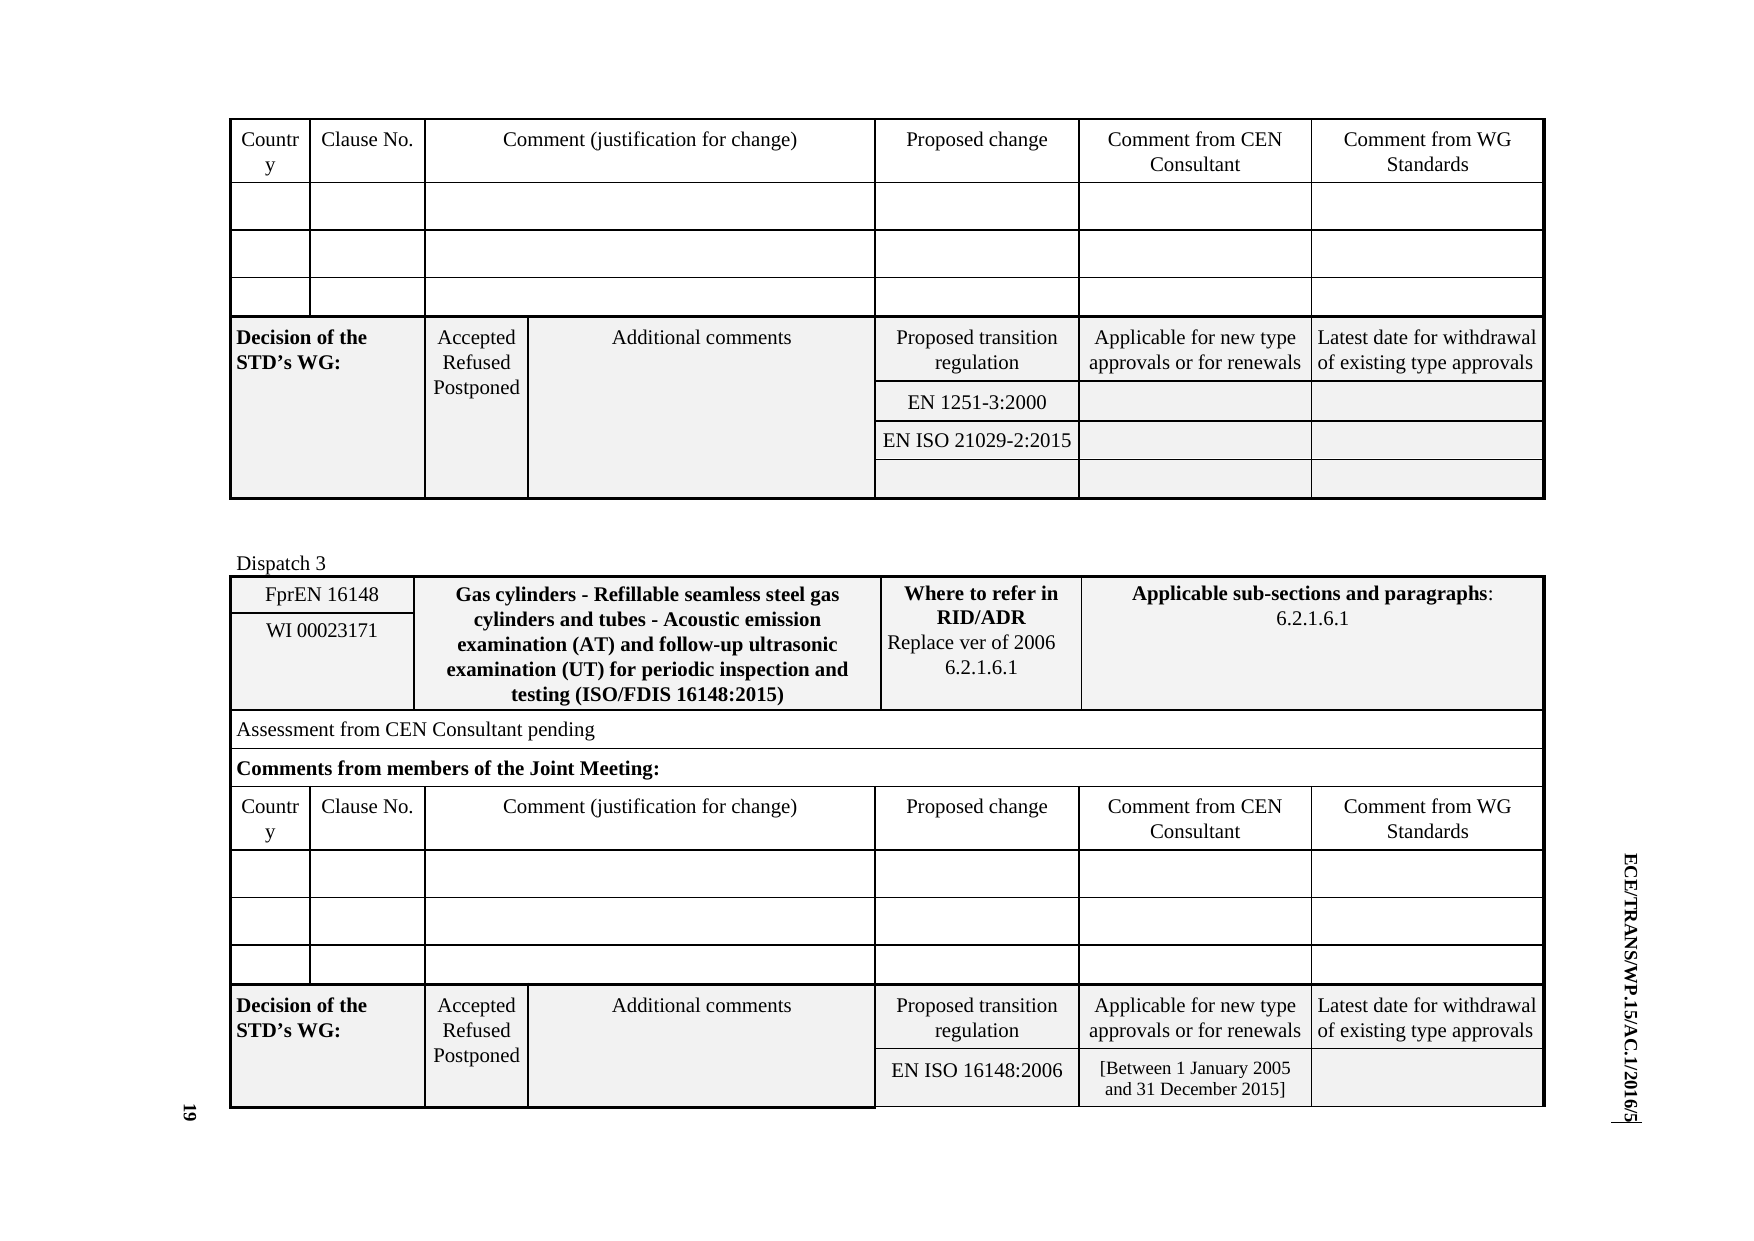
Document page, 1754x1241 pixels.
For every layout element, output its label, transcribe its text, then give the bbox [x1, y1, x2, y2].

table_cell [311, 851, 424, 897]
table_cell Comment from CEN Consultant [1080, 120, 1311, 182]
table_cell WI 00023171 [232, 614, 413, 709]
table_cell [232, 851, 309, 897]
table_cell [311, 278, 424, 315]
table_cell [Between 1 January 2005 and 31 December 2015] [1080, 1049, 1311, 1106]
text Dispatch 3 [236, 550, 1577, 575]
table_cell [232, 898, 309, 944]
table_cell [426, 278, 874, 315]
table_cell Decision of the STD’s WG: [232, 318, 424, 497]
table_cell [426, 231, 874, 277]
table_cell [232, 183, 309, 229]
table_cell Additional comments [529, 986, 874, 1106]
table_cell Proposed transition regulation [876, 318, 1078, 380]
table_cell [876, 231, 1078, 277]
table_cell [311, 231, 424, 277]
table_cell [1080, 231, 1311, 277]
table_cell [232, 231, 309, 277]
table_cell EN 1251-3:2000 [876, 382, 1078, 420]
table_header Where to refer in RID/ADR Replace ver of 2006 6.2.1.6.1 [882, 578, 1081, 709]
table_cell [232, 278, 309, 315]
table_cell [1312, 382, 1542, 420]
table_cell Country [232, 120, 309, 182]
table_cell Clause No. [311, 120, 424, 182]
table_cell Comments from members of the Joint Meeting: [232, 749, 1542, 786]
table_cell [876, 851, 1078, 897]
table_cell [1080, 946, 1311, 983]
table_cell [1080, 422, 1311, 458]
table_cell [232, 946, 309, 983]
table_cell [876, 278, 1078, 315]
table_cell Latest date for withdrawal of existing type approvals [1312, 986, 1542, 1048]
table_cell [1312, 278, 1542, 315]
table_cell Proposed change [876, 120, 1078, 182]
table_cell [1312, 946, 1542, 983]
table_cell [1312, 1049, 1542, 1106]
table_cell [1312, 898, 1542, 944]
table_header Applicable sub-sections and paragraphs: 6.2.1.6.1 [1082, 578, 1542, 709]
table_cell Comment from CEN Consultant [1080, 787, 1311, 849]
table_cell Comment from WG Standards [1312, 120, 1542, 182]
table_cell [1080, 851, 1311, 897]
table_cell Comment (justification for change) [426, 787, 874, 849]
table_cell Applicable for new type approvals or for renewals [1080, 318, 1311, 380]
table_cell Comment (justification for change) [426, 120, 874, 182]
table_cell [876, 460, 1078, 497]
table_cell Proposed transition regulation [876, 986, 1078, 1048]
table_cell [311, 898, 424, 944]
table_cell [426, 898, 874, 944]
table_cell [1312, 422, 1542, 458]
table_cell Country [232, 787, 309, 849]
table_cell EN ISO 21029-2:2015 [876, 422, 1078, 458]
table_cell [426, 946, 874, 983]
table_cell [1080, 382, 1311, 420]
table_cell Assessment from CEN Consultant pending [232, 711, 1542, 747]
table_cell [1312, 183, 1542, 229]
table_cell [1312, 460, 1542, 497]
table_cell Additional comments [529, 318, 874, 497]
table_cell Proposed change [876, 787, 1078, 849]
table_cell [876, 183, 1078, 229]
table_cell [1080, 278, 1311, 315]
table_header FprEN 16148 [232, 578, 413, 612]
table_header Gas cylinders - Refillable seamless steel gas cylinders and tubes - Acoustic emission examination (AT) and follow-up ultrasonic examination (UT) for periodic inspection and testing (ISO/FDIS 16148:2015) [415, 578, 880, 709]
table_cell [426, 183, 874, 229]
table_cell [1312, 851, 1542, 897]
table_cell Comment from WG Standards [1312, 787, 1542, 849]
table_cell Accepted Refused Postponed [426, 318, 527, 497]
table_cell Latest date for withdrawal of existing type approvals [1312, 318, 1542, 380]
table_cell Decision of the STD’s WG: [232, 986, 424, 1106]
table_cell Accepted Refused Postponed [426, 986, 527, 1106]
table_cell [876, 898, 1078, 944]
table_cell [1080, 898, 1311, 944]
table_cell [311, 183, 424, 229]
table_cell [426, 851, 874, 897]
table_cell [311, 946, 424, 983]
table_cell [1080, 460, 1311, 497]
table_cell EN ISO 16148:2006 [876, 1049, 1078, 1106]
table_cell [1312, 231, 1542, 277]
table_cell [876, 946, 1078, 983]
table_cell Applicable for new type approvals or for renewals [1080, 986, 1311, 1048]
table_cell Clause No. [311, 787, 424, 849]
table_cell [1080, 183, 1311, 229]
